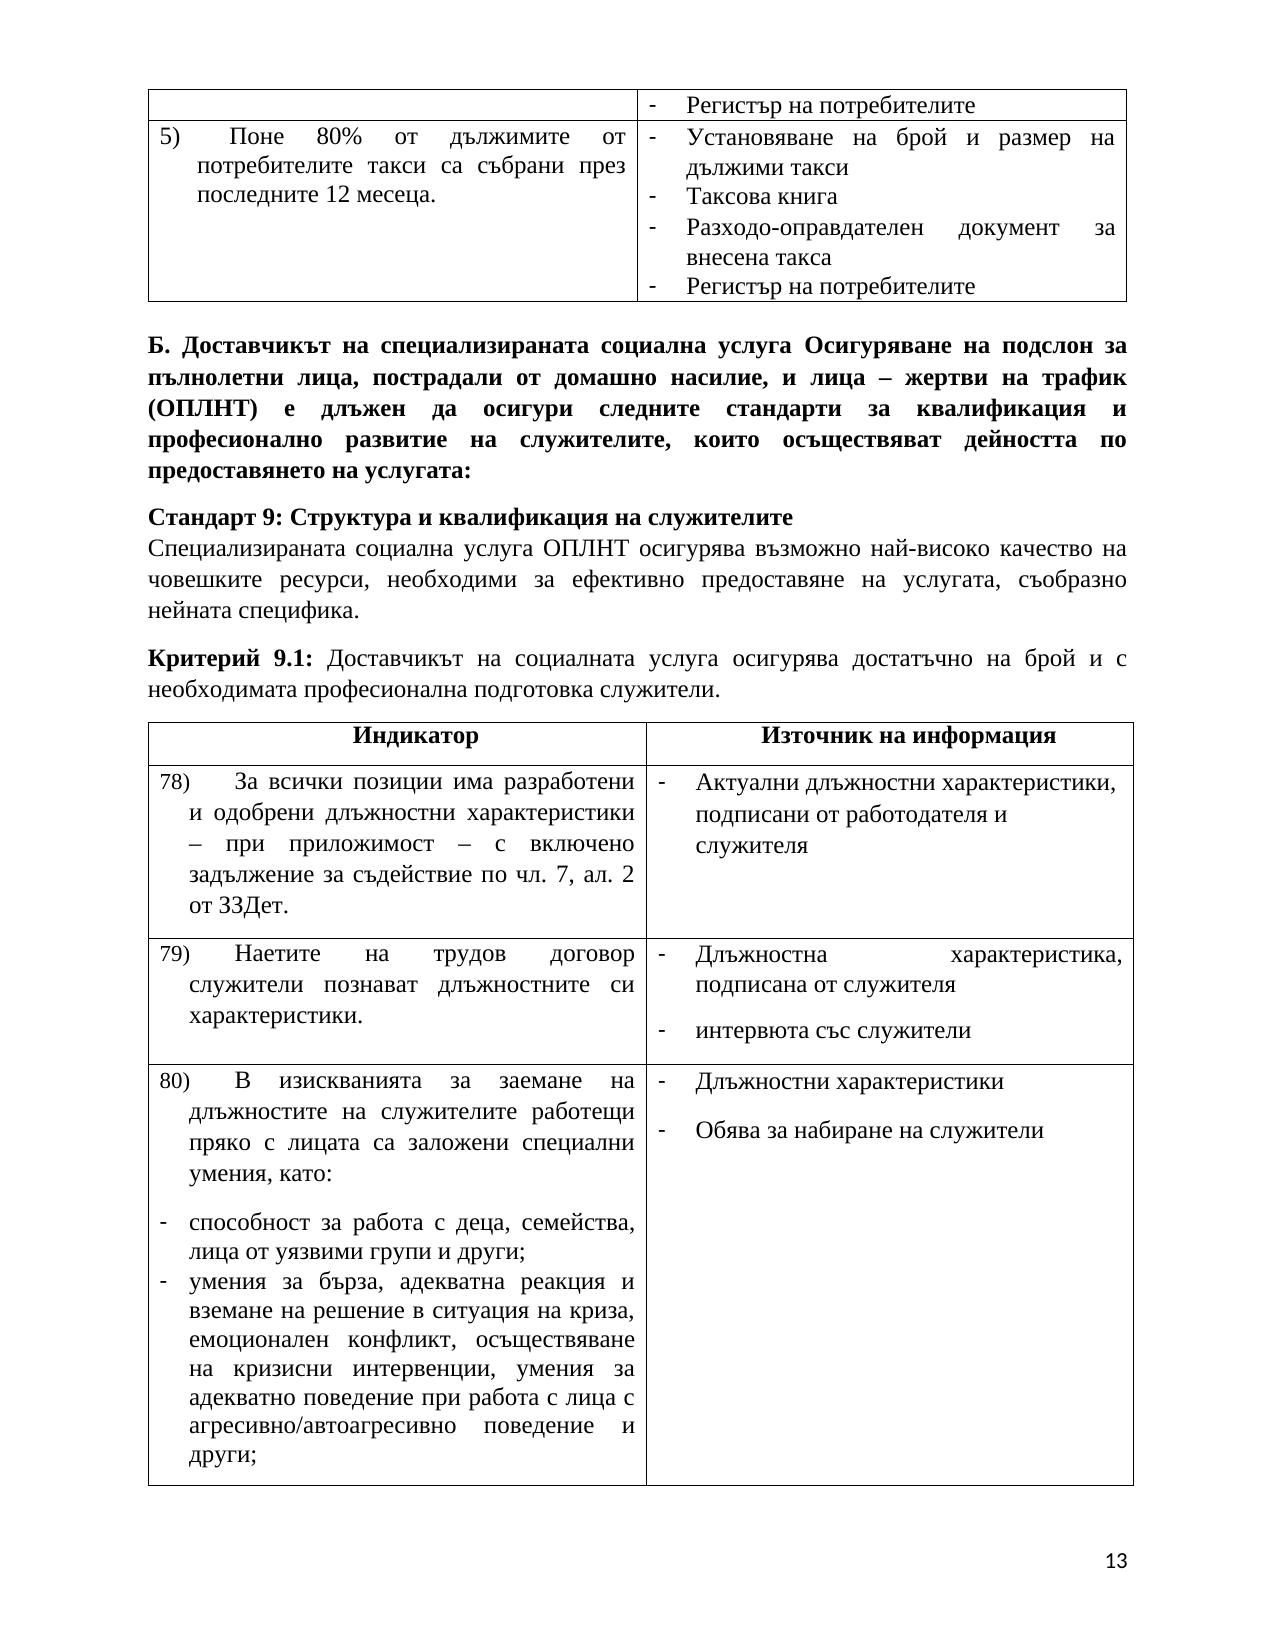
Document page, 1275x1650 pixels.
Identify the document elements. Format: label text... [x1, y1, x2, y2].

text Критерий 9.1: Доставчикът на социалната услуга осигурява достатъчно на брой и с необходимата професионална подготовка служители. [148, 643, 1127, 703]
table_cell Наетите на трудов договор служители познават длъжностните си характеристики. [149, 939, 646, 1064]
text Специализираната социална услуга ОПЛНТ осигурява възможно най-високо качество на човешките ресурси, необходими за ефективно предоставяне на услугата, съобразно нейната специфика. [148, 533, 1127, 624]
table_cell Поне 80% от дължимите от потребителите такси са събрани през последните 12 месеца. [149, 121, 637, 301]
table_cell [647, 1065, 1133, 1484]
table_header Индикатор [149, 723, 646, 765]
table_header Източник на информация [647, 723, 1133, 765]
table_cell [638, 90, 1126, 120]
table_cell Актуални длъжностни характеристики, подписани от работодателя и служителя [647, 766, 1133, 937]
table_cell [149, 1065, 646, 1484]
text Б. Доставчикът на специализираната социална услуга подслон за пълнолетни лица, пострадали от домашно насилие, и лица – жертви на трафик (ОПЛНТ) е длъжен да осигури следните стандарти за квалификация и професионално развитие на служителите, които осъществяват дейността по предоставянето на услугата: [148, 331, 1127, 483]
table_cell Длъжностна характеристика, подписана от служителя интервюта със служители [647, 939, 1133, 1064]
text Стандарт 9: Структура и квалификация на служителите [148, 502, 1127, 531]
table_cell Установяване на брой и размер на дължими такси Таксова книга Разходо-оправдателен документ за внесена такса Регистър на потребителите [638, 121, 1126, 301]
table_cell За всички позиции има разработени и одобрени длъжностни характеристики – при приложимост – с включено задължение за съдействие по чл. 7, ал. 2 от ЗЗДет. [149, 766, 646, 937]
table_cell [149, 90, 637, 120]
